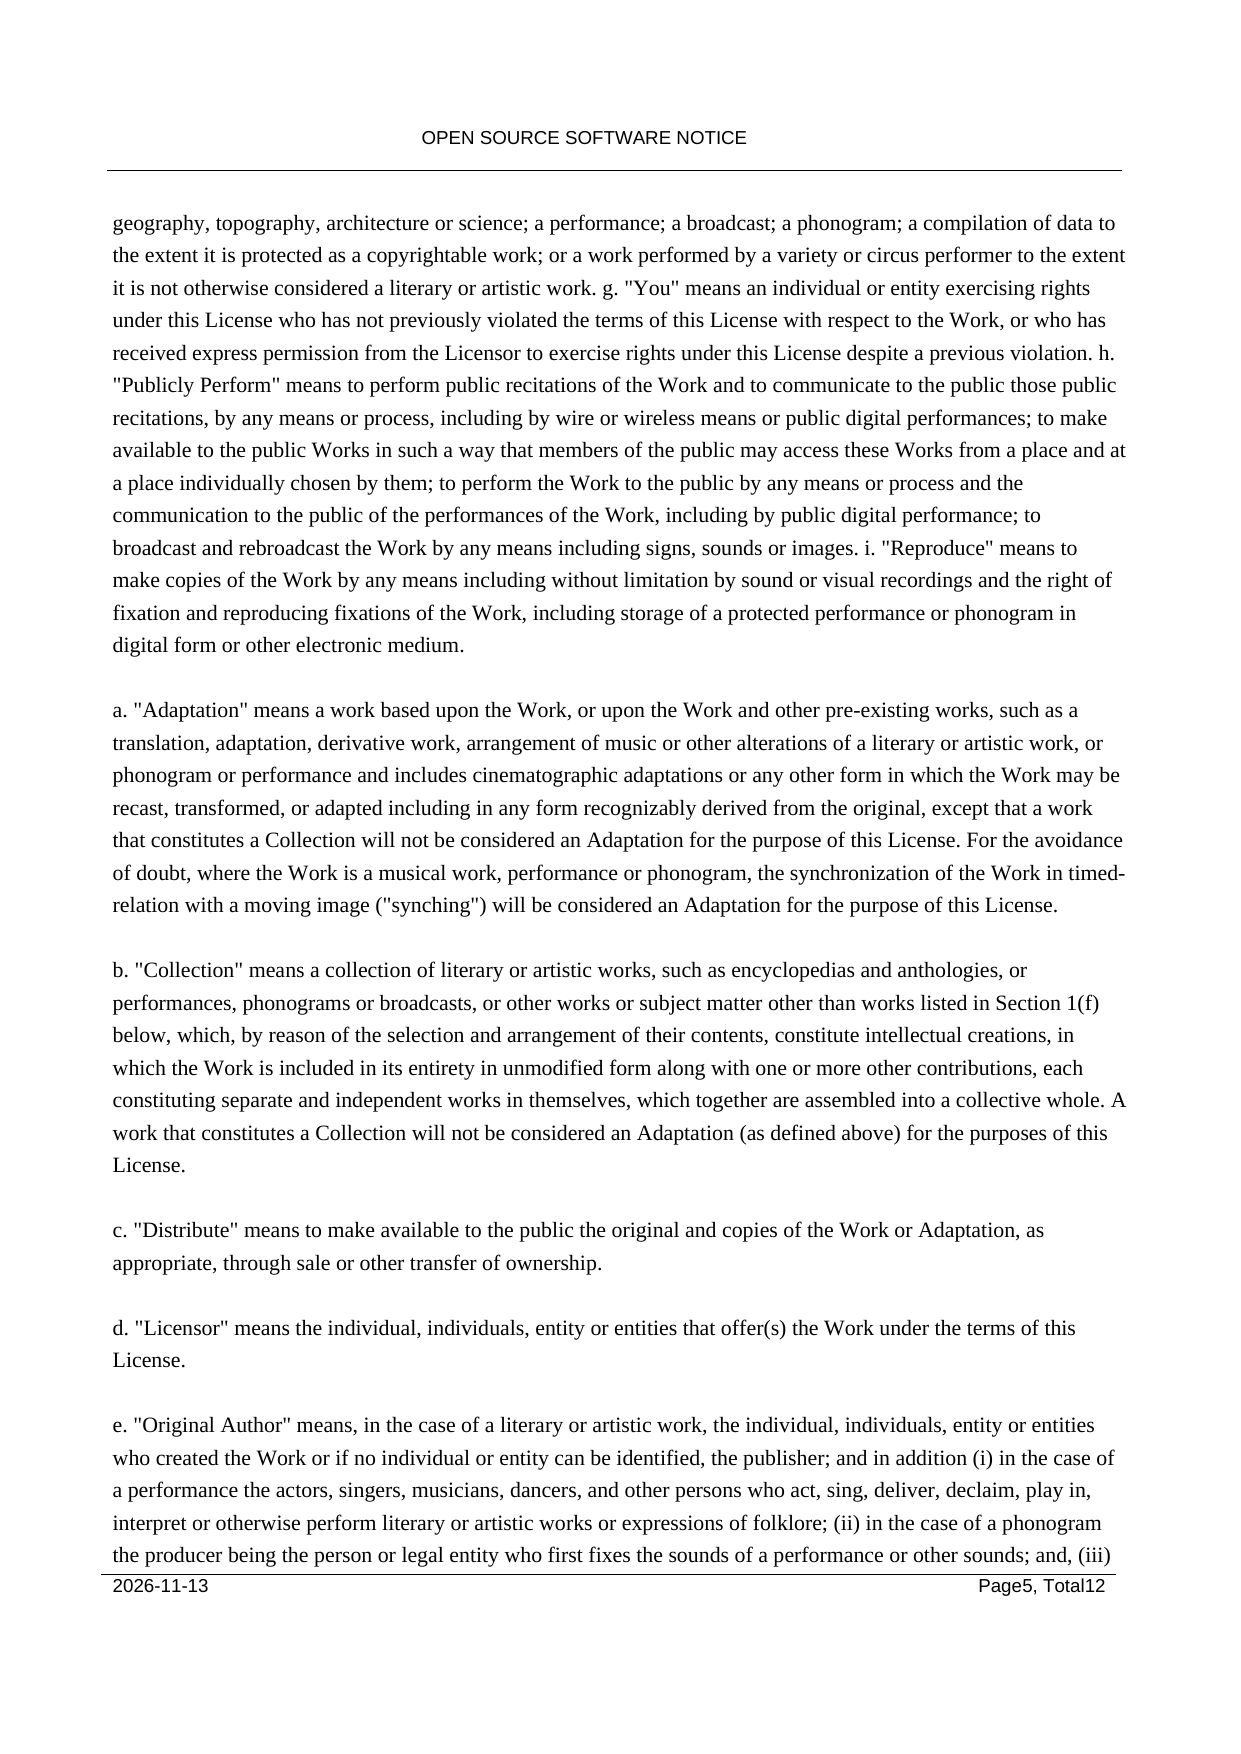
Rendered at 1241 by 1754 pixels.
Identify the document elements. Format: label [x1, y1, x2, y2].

text [112, 206, 1128, 1571]
